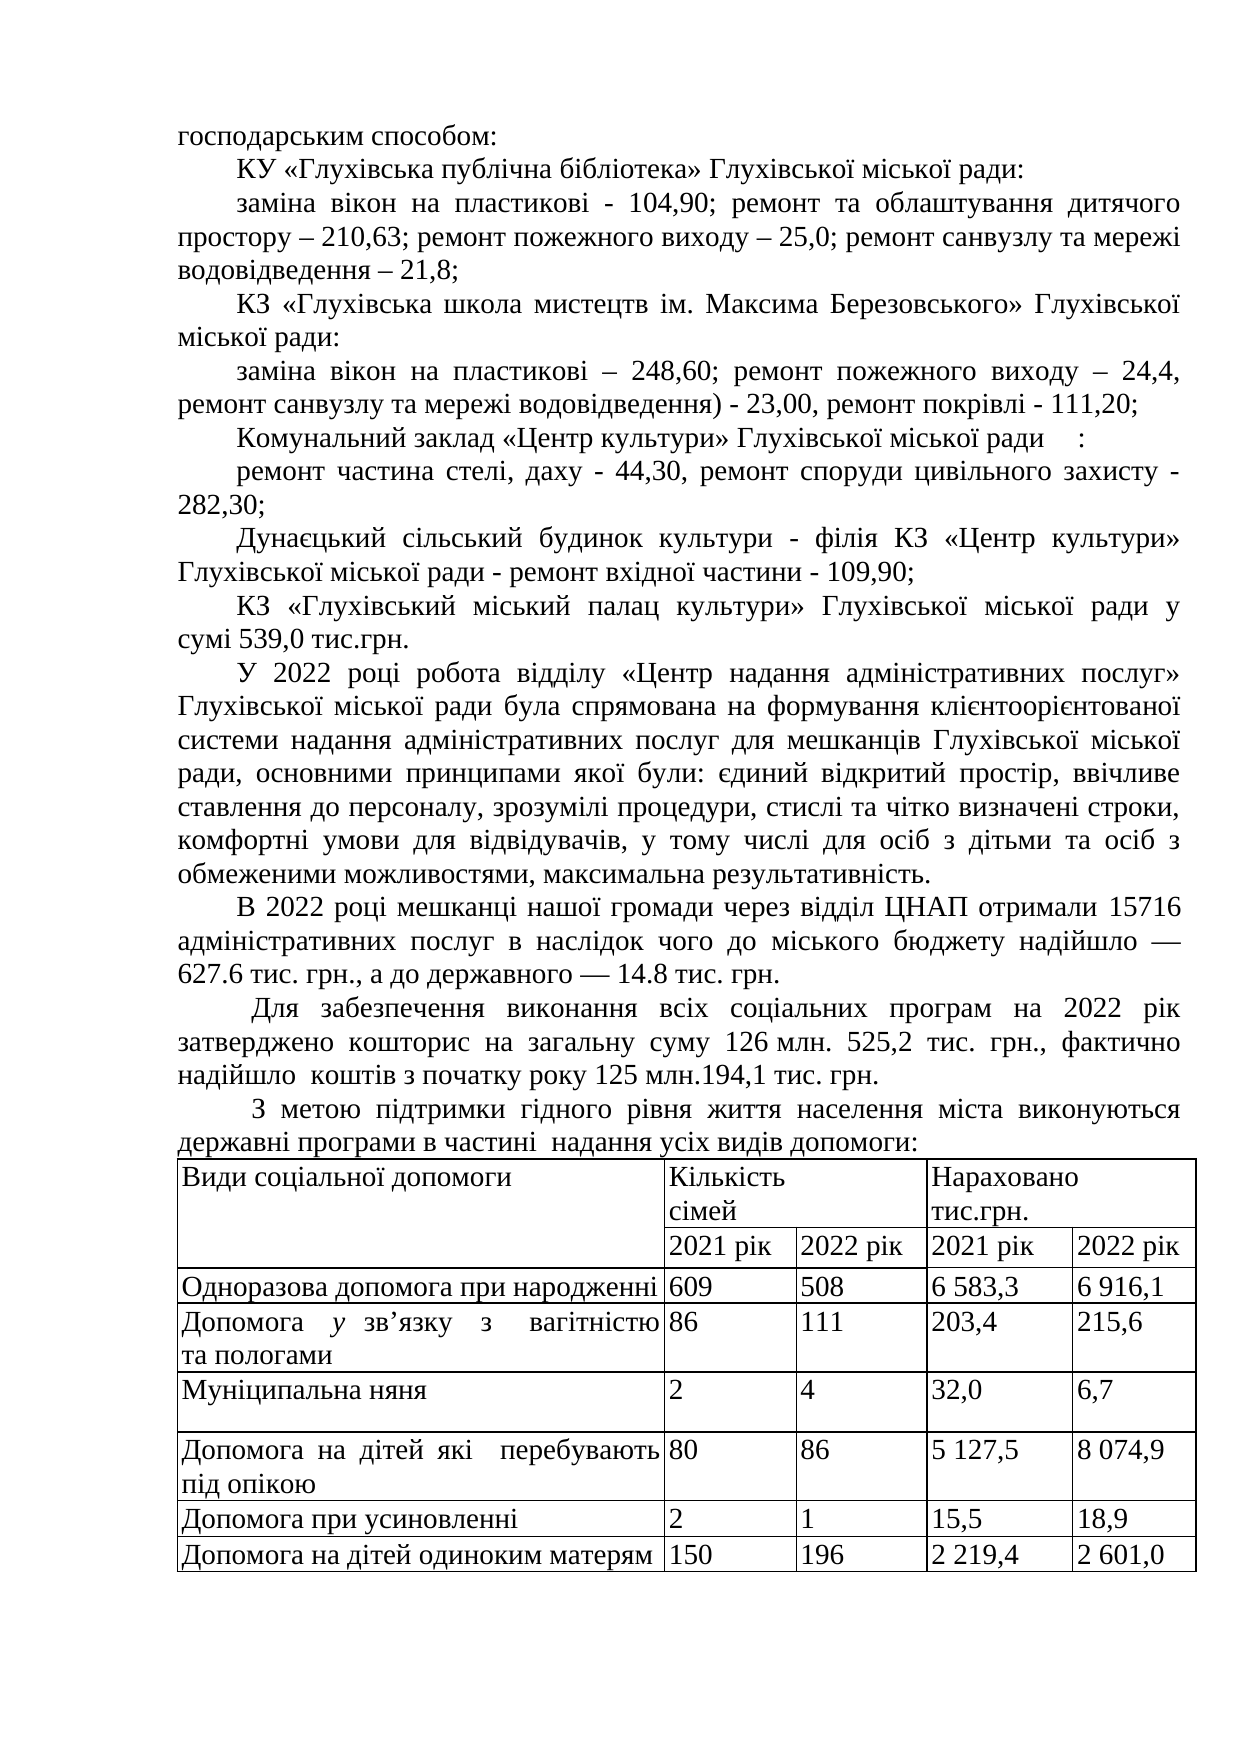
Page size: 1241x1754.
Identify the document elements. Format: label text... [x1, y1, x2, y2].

text Дунаєцький сільський будинок культури - філія КЗ «Центр культури» Глухівської міської ради - ремонт вхідної частини - 109,90; [177, 521, 1181, 588]
text заміна вікон на пластикові – 248,60; ремонт пожежного виходу – 24,4, ремонт санвузлу та мережі водовідведення) - 23,00, ремонт покрівлі - 111,20; [177, 353, 1181, 420]
text В 2022 році мешканці нашої громади через відділ ЦНАП отримали 15716 адміністративних послуг в наслідок чого до міського бюджету надійшло — 627.6 тис. грн., а до державного — 14.8 тис. грн. [177, 889, 1181, 990]
text заміна вікон на пластикові - 104,90; ремонт та облаштування дитячого простору – 210,63; ремонт пожежного виходу – 25,0; ремонт санвузлу та мережі водовідведення – 21,8; [177, 185, 1181, 286]
text Комунальний заклад «Центр культури» Глухівської міської ради : [177, 420, 1181, 453]
table_cell 15,5 [928, 1501, 1072, 1536]
table_cell 215,6 [1073, 1304, 1195, 1371]
text КЗ «Глухівський міський палац культури» Глухівської міської ради у сумі 539,0 тис.грн. [177, 588, 1181, 655]
table_cell 6 583,3 [928, 1268, 1072, 1302]
text ремонт частина стелі, даху - 44,30, ремонт споруди цивільного захисту -282,30; [177, 453, 1181, 521]
text У 2022 році робота відділу «Центр надання адміністративних послуг» Глухівської міської ради була спрямована на формування клієнтоорієнтованої системи надання адміністративних послуг для мешканців Глухівської міської ради, основними принципами якої були: єдиний відкритий простір, ввічливе ставлення до персоналу, зрозумілі процедури, стислі та чітко визначені строки, комфортні умови для відвідувачів, у тому числі для осіб з дітьми та осіб з обмеженими можливостями, максимальна результативність. [177, 655, 1181, 889]
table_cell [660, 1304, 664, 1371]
table_cell Муніципальна няня [178, 1373, 664, 1431]
table_cell 2 [665, 1373, 796, 1431]
table_cell 203,4 [928, 1304, 1072, 1371]
table_cell Допомога при усиновленні [178, 1501, 664, 1536]
table_cell 2021 рік [665, 1228, 796, 1267]
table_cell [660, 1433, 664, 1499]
table_cell 4 [797, 1373, 926, 1431]
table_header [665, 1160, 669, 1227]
table_cell 5 127,5 [928, 1433, 1072, 1499]
text КЗ «Глухівська школа мистецтв ім. Максима Березовського» Глухівської міської ради: [177, 286, 1181, 353]
table_cell 2022 рік [1073, 1228, 1195, 1267]
text КУ «Глухівська публічна бібліотека» Глухівської міської ради: [177, 152, 1181, 185]
table_cell 2021 рік [928, 1228, 1072, 1267]
table_cell 18,9 [1073, 1501, 1195, 1536]
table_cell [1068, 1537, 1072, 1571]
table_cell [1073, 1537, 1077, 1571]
text Для забезпечення виконання всіх соціальних програм на 2022 рік затверджено кошторис на загальну суму 126 млн. 525,2 тис. грн., фактично надійшло коштів з початку року 125 млн.194,1 тис. грн. [177, 990, 1181, 1091]
table_cell 2022 рік [797, 1228, 926, 1267]
table_cell 6,7 [1073, 1373, 1195, 1431]
table_cell 80 [665, 1433, 796, 1499]
table_cell 8 074,9 [1073, 1433, 1195, 1499]
text З метою підтримки гідного рівня життя населення міста виконуються державні програми в частині надання усіх видів допомоги: [177, 1091, 1181, 1158]
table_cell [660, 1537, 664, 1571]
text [177, 118, 1181, 152]
table_cell 86 [797, 1433, 926, 1499]
table_cell 1 [797, 1501, 926, 1536]
table_cell 86 [665, 1304, 796, 1371]
table_header Види соціальної допомоги [178, 1160, 664, 1267]
table_cell 111 [797, 1304, 926, 1371]
table_cell 32,0 [928, 1373, 1072, 1431]
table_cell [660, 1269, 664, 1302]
table_cell 6 916,1 [1073, 1268, 1195, 1302]
table_cell 2 [665, 1501, 796, 1536]
